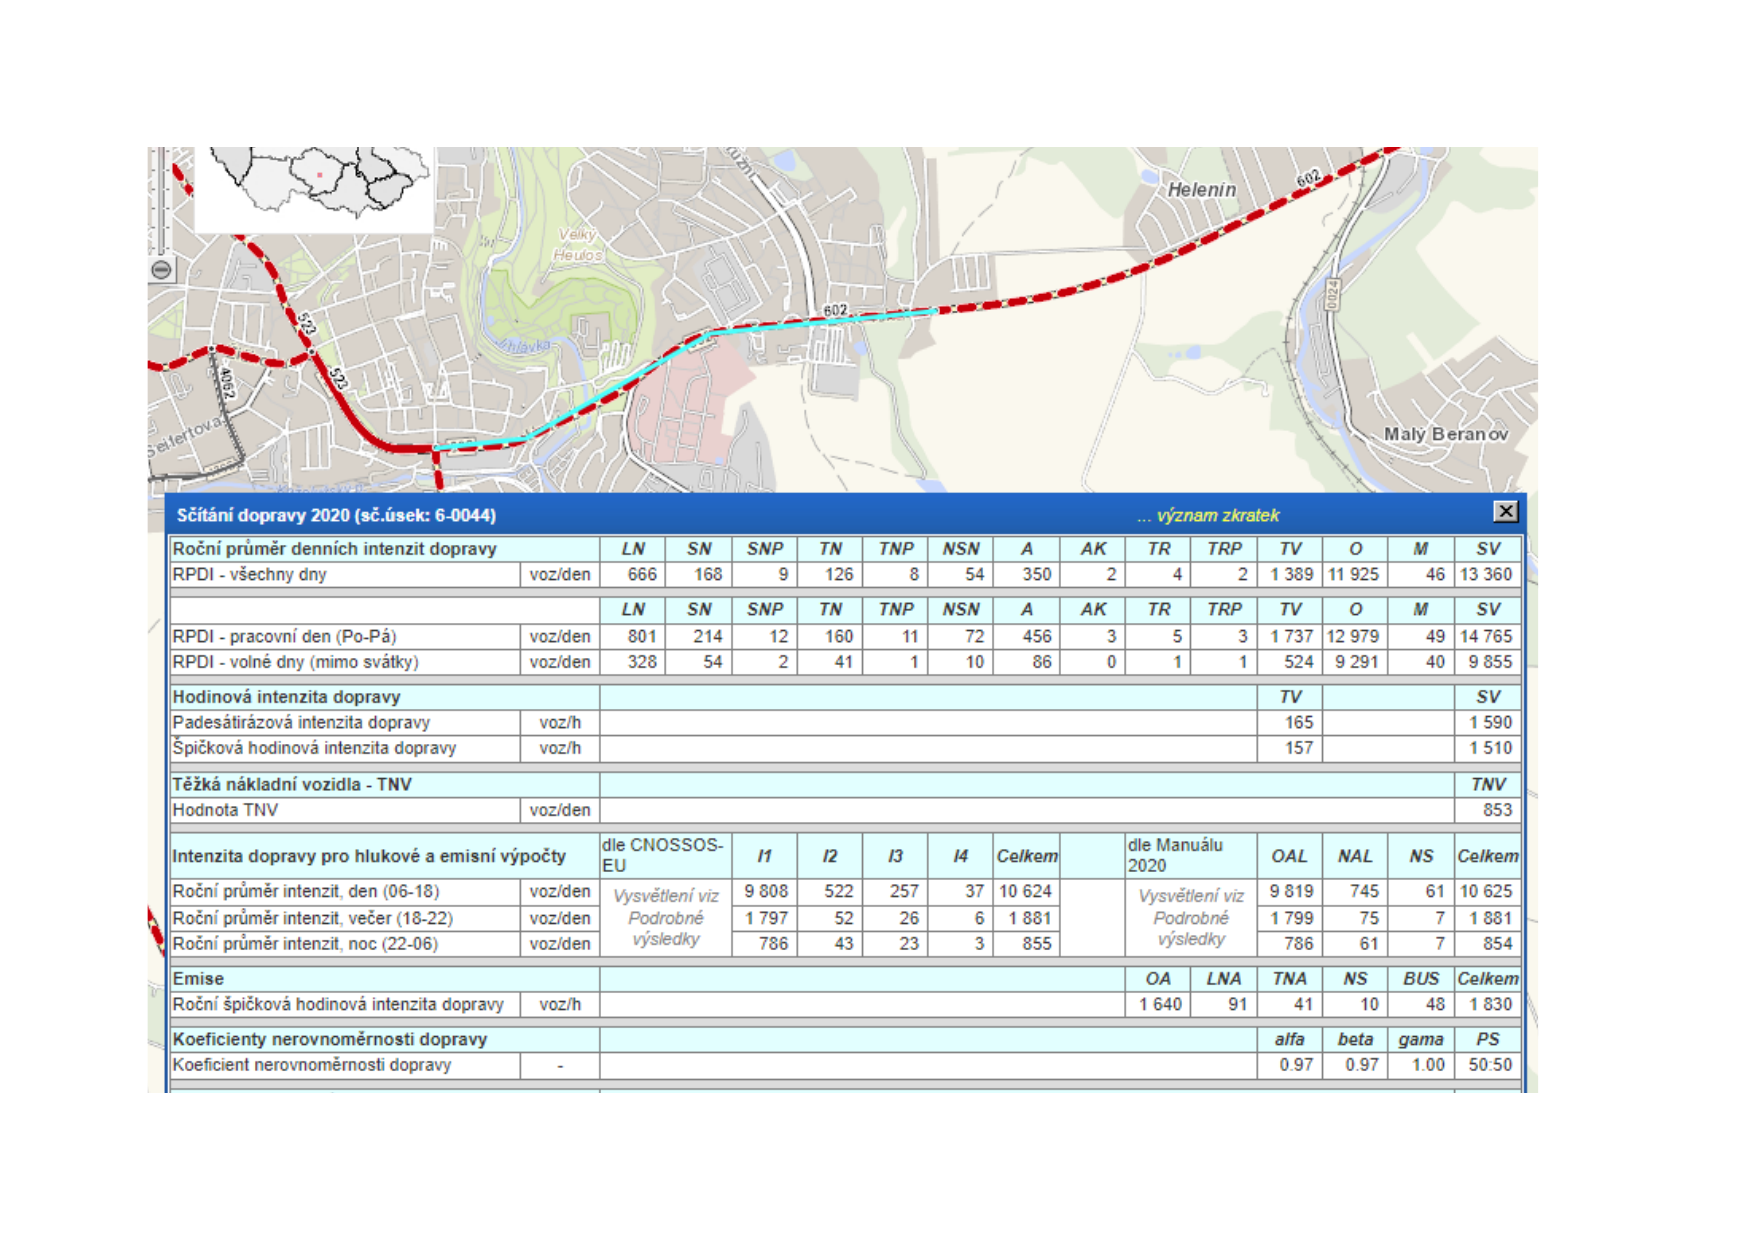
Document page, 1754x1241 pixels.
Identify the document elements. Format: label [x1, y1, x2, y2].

picture [147, 147, 1539, 1093]
